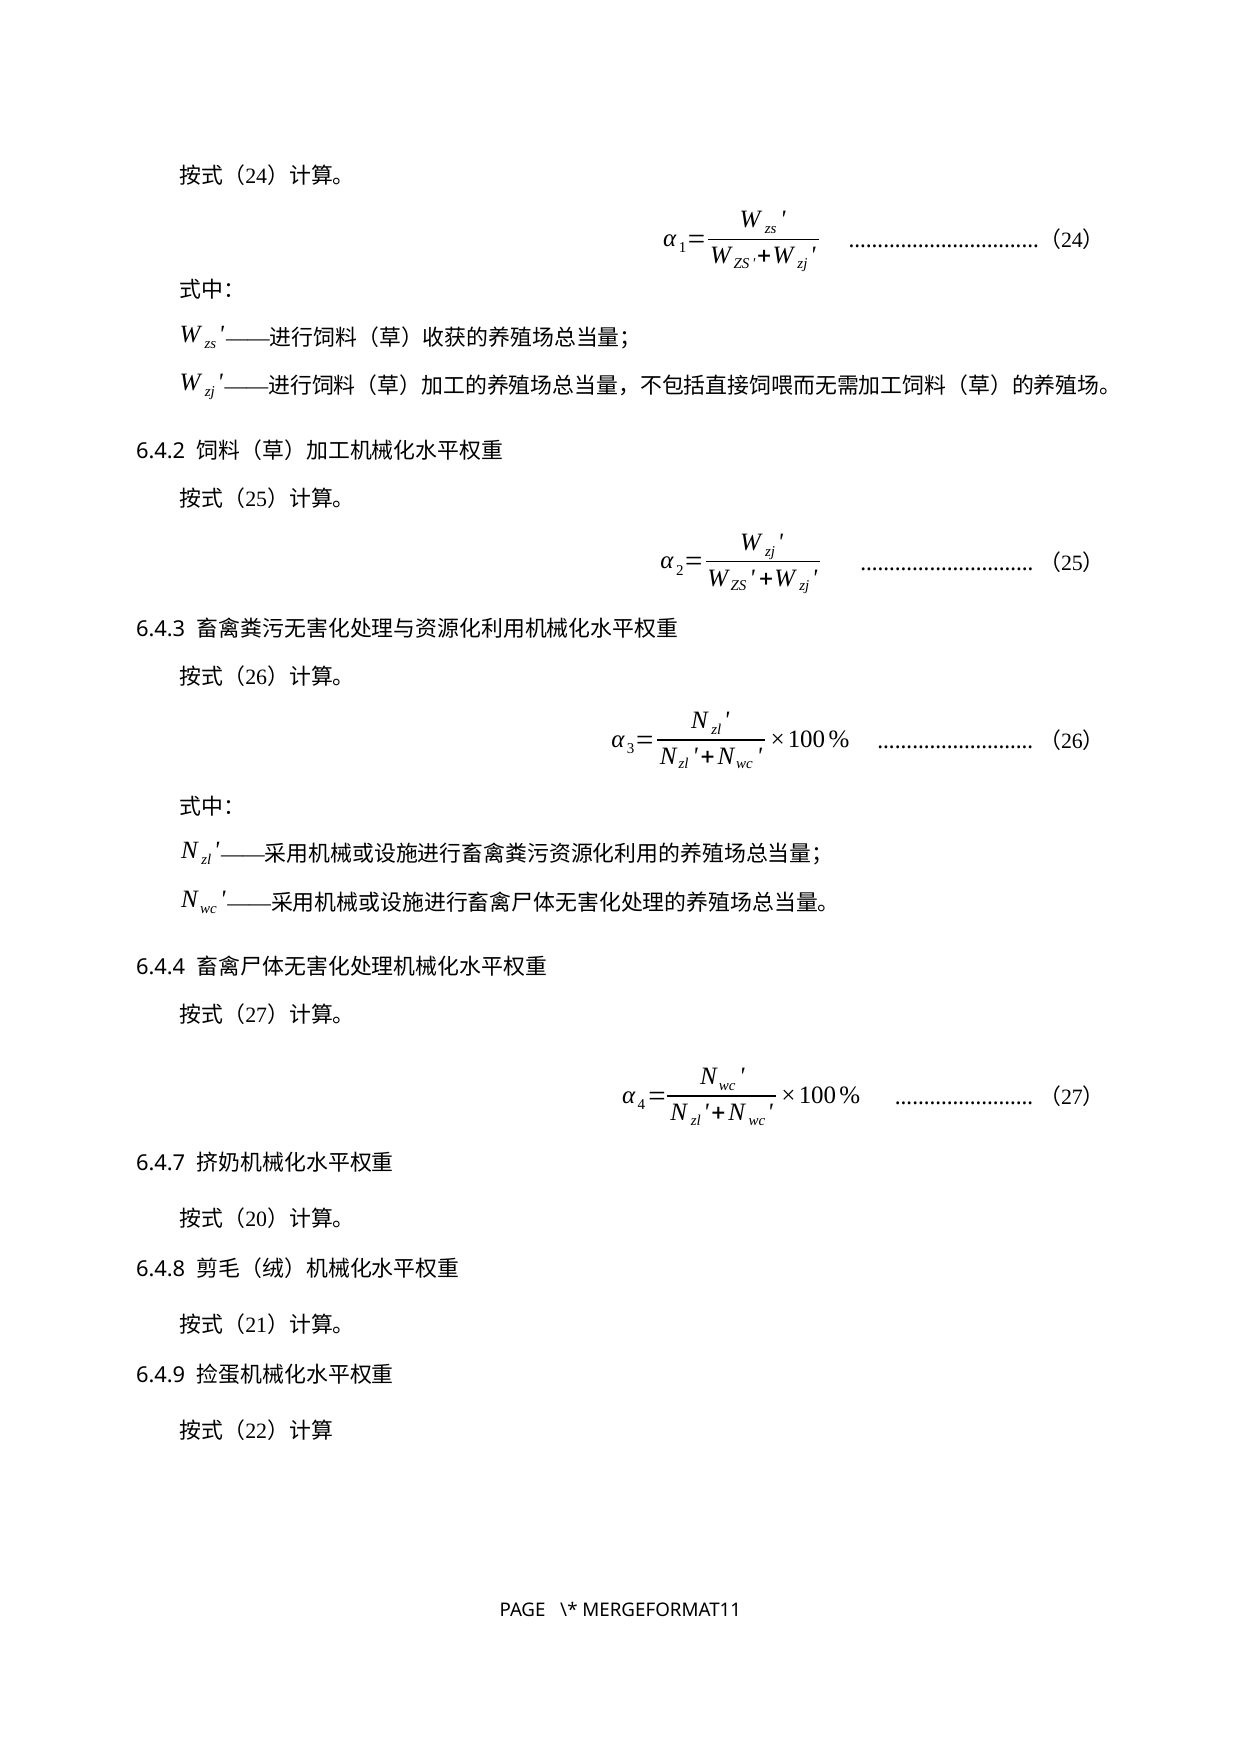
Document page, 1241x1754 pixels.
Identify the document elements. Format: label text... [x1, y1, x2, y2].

text ——采用机械或设施进行畜禽粪污资源化利用的养殖场总当量； [136, 836, 1104, 869]
text 6.4.8 剪毛（绒）机械化水平权重 [136, 1251, 1104, 1283]
text 按式（21）计算。 [136, 1299, 1104, 1341]
text ……………………………（24） [136, 206, 1104, 272]
text ——采用机械或设施进行畜禽尸体无害化处理的养殖场总当量。 [136, 884, 1104, 917]
text ——进行饲料（草）收获的养殖场总当量； [136, 320, 1104, 352]
text 6.4.7 挤奶机械化水平权重 [136, 1145, 1104, 1177]
text 6.4.9 捡蛋机械化水平权重 [136, 1357, 1104, 1389]
text ………………………… （25） [136, 528, 1104, 595]
text 按式（20）计算。 [136, 1193, 1104, 1235]
text 按式（27）计算。 [136, 997, 1104, 1029]
text 按式（24）计算。 [136, 158, 1104, 190]
text ——进行饲料（草）加工的养殖场总当量，不包括直接饲喂而无需加工饲料（草）的养殖场。 [136, 368, 1104, 401]
text …………………… （27） [136, 1062, 1104, 1129]
text 6.4.4 畜禽尸体无害化处理机械化水平权重 [136, 949, 1104, 981]
text 按式（25）计算。 [136, 481, 1104, 512]
text ……………………… （26） [136, 706, 1104, 773]
text 6.4.2 饲料（草）加工机械化水平权重 [136, 433, 1104, 464]
text 式中： [136, 272, 1104, 304]
text 按式（26）计算。 [136, 659, 1104, 691]
text 按式（22）计算 [136, 1405, 1104, 1447]
text 6.4.3 畜禽粪污无害化处理与资源化利用机械化水平权重 [136, 611, 1104, 643]
text 式中： [136, 789, 1104, 820]
